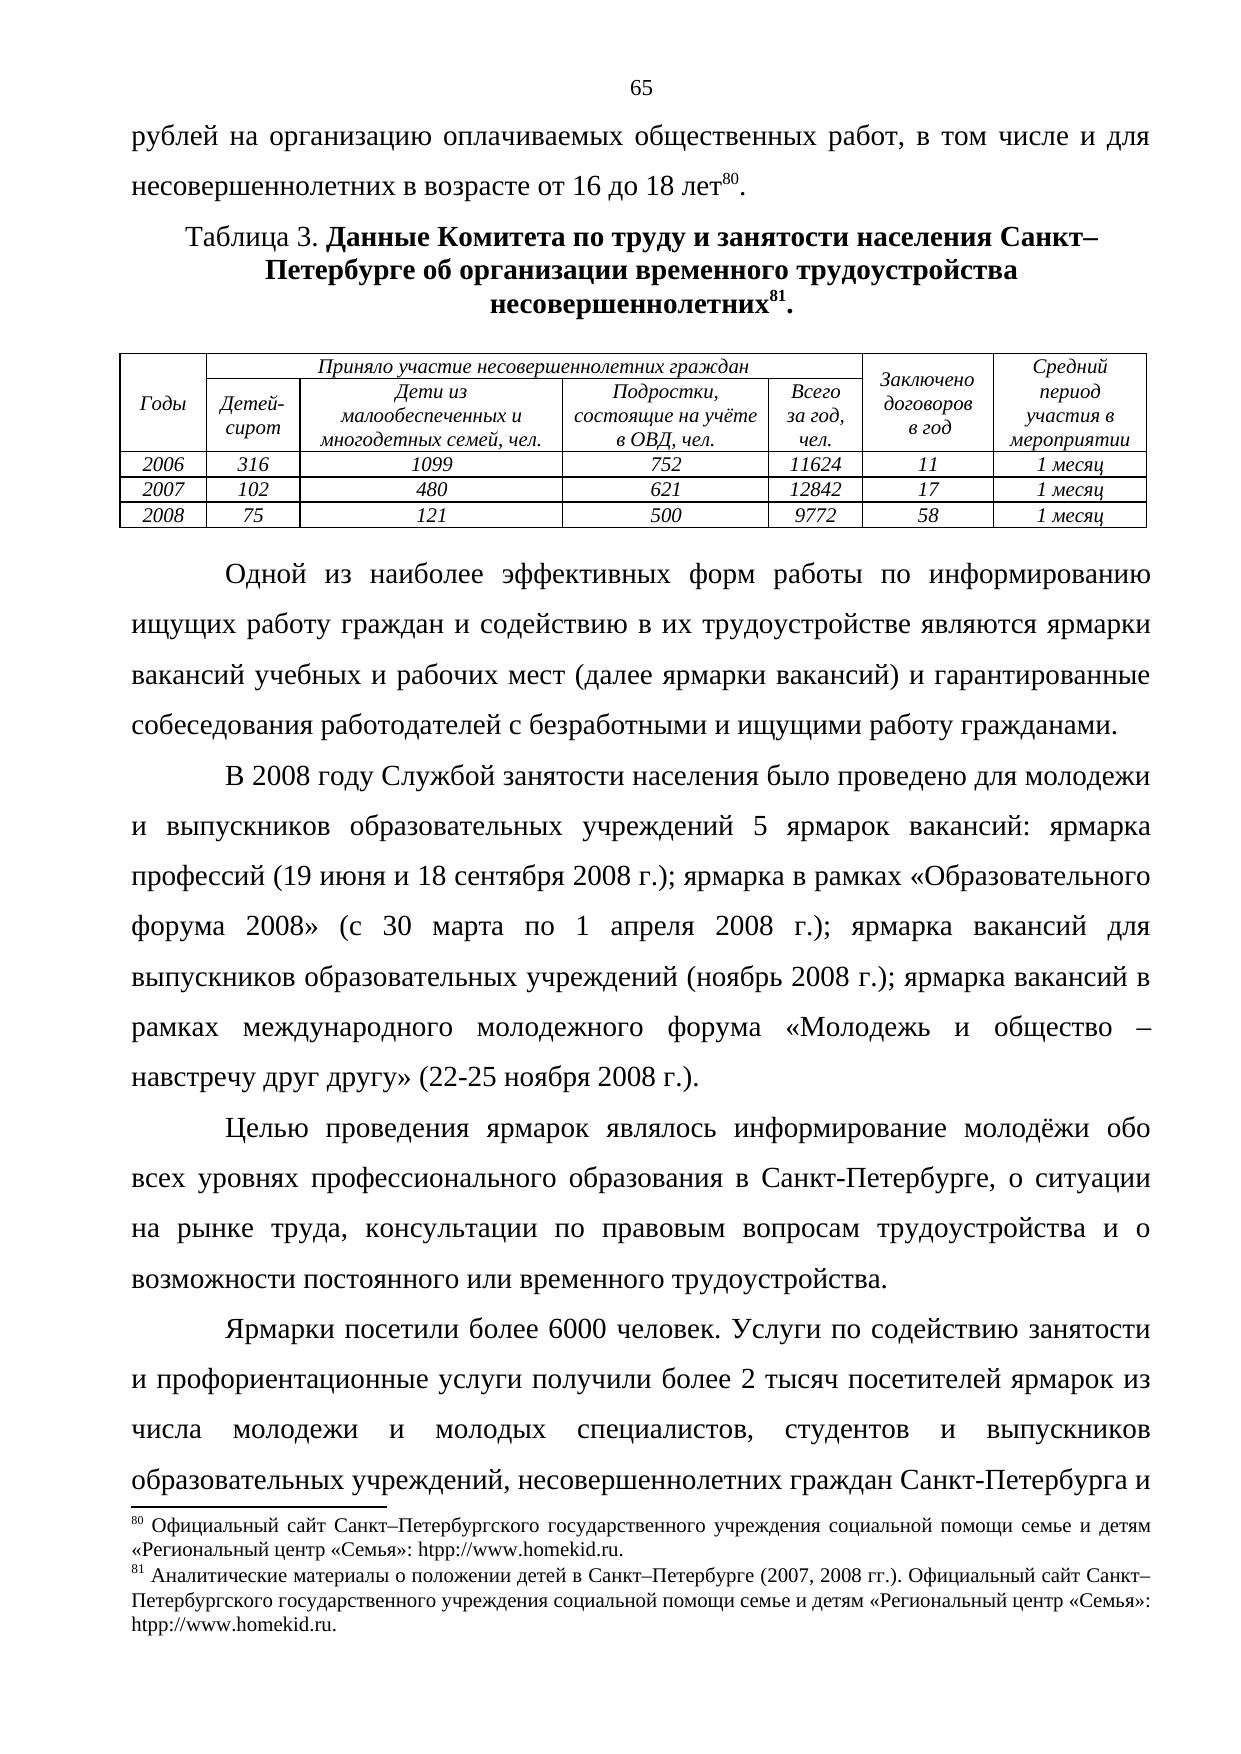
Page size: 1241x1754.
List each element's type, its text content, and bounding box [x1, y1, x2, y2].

text Целью проведения ярмарок являлось информирование молодёжи обо всех уровнях профессионального образования в Санкт-Петербурге, о ситуации на рынке труда, консультации по правовым вопросам трудоустройства и о возможности постоянного или временного трудоустройства. [131, 1110, 1152, 1294]
text Таблица 3. Данные Комитета по труду и занятости населения Санкт–Петербурге об организации временного трудоустройства несовершеннолетних. [131, 219, 1152, 319]
table_header Заключено договоров в год [863, 354, 993, 451]
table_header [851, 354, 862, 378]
table_header Годы [121, 354, 206, 451]
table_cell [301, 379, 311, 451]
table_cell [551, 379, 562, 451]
text Одной из наиболее эффективных форм работы по информированию ищущих работу граждан и содействию в их трудоустройстве являются ярмарки вакансий учебных и рабочих мест (далее ярмарки вакансий) и гарантированные собеседования работодателей с безработными и ищущими работу гражданами. [131, 556, 1152, 741]
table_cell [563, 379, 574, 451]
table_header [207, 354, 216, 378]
table_cell Детей-сирот [207, 379, 299, 451]
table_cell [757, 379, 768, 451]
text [131, 1311, 1152, 1496]
text В 2008 году Службой занятости населения было проведено для молодежи и выпускников образовательных учреждений 5 ярмарок вакансий: ярмарка профессий (19 июня и 18 сентября 2008 г.); ярмарка в рамках «Образовательного форума 2008» (с 30 марта по 1 апреля 2008 г.); ярмарка вакансий для выпускников образовательных учреждений (ноябрь 2008 г.); ярмарка вакансий в рамках международного молодежного форума «Молодежь и общество – навстречу друг другу» (22-25 ноября 2008 г.). [131, 758, 1152, 1093]
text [131, 118, 1152, 202]
